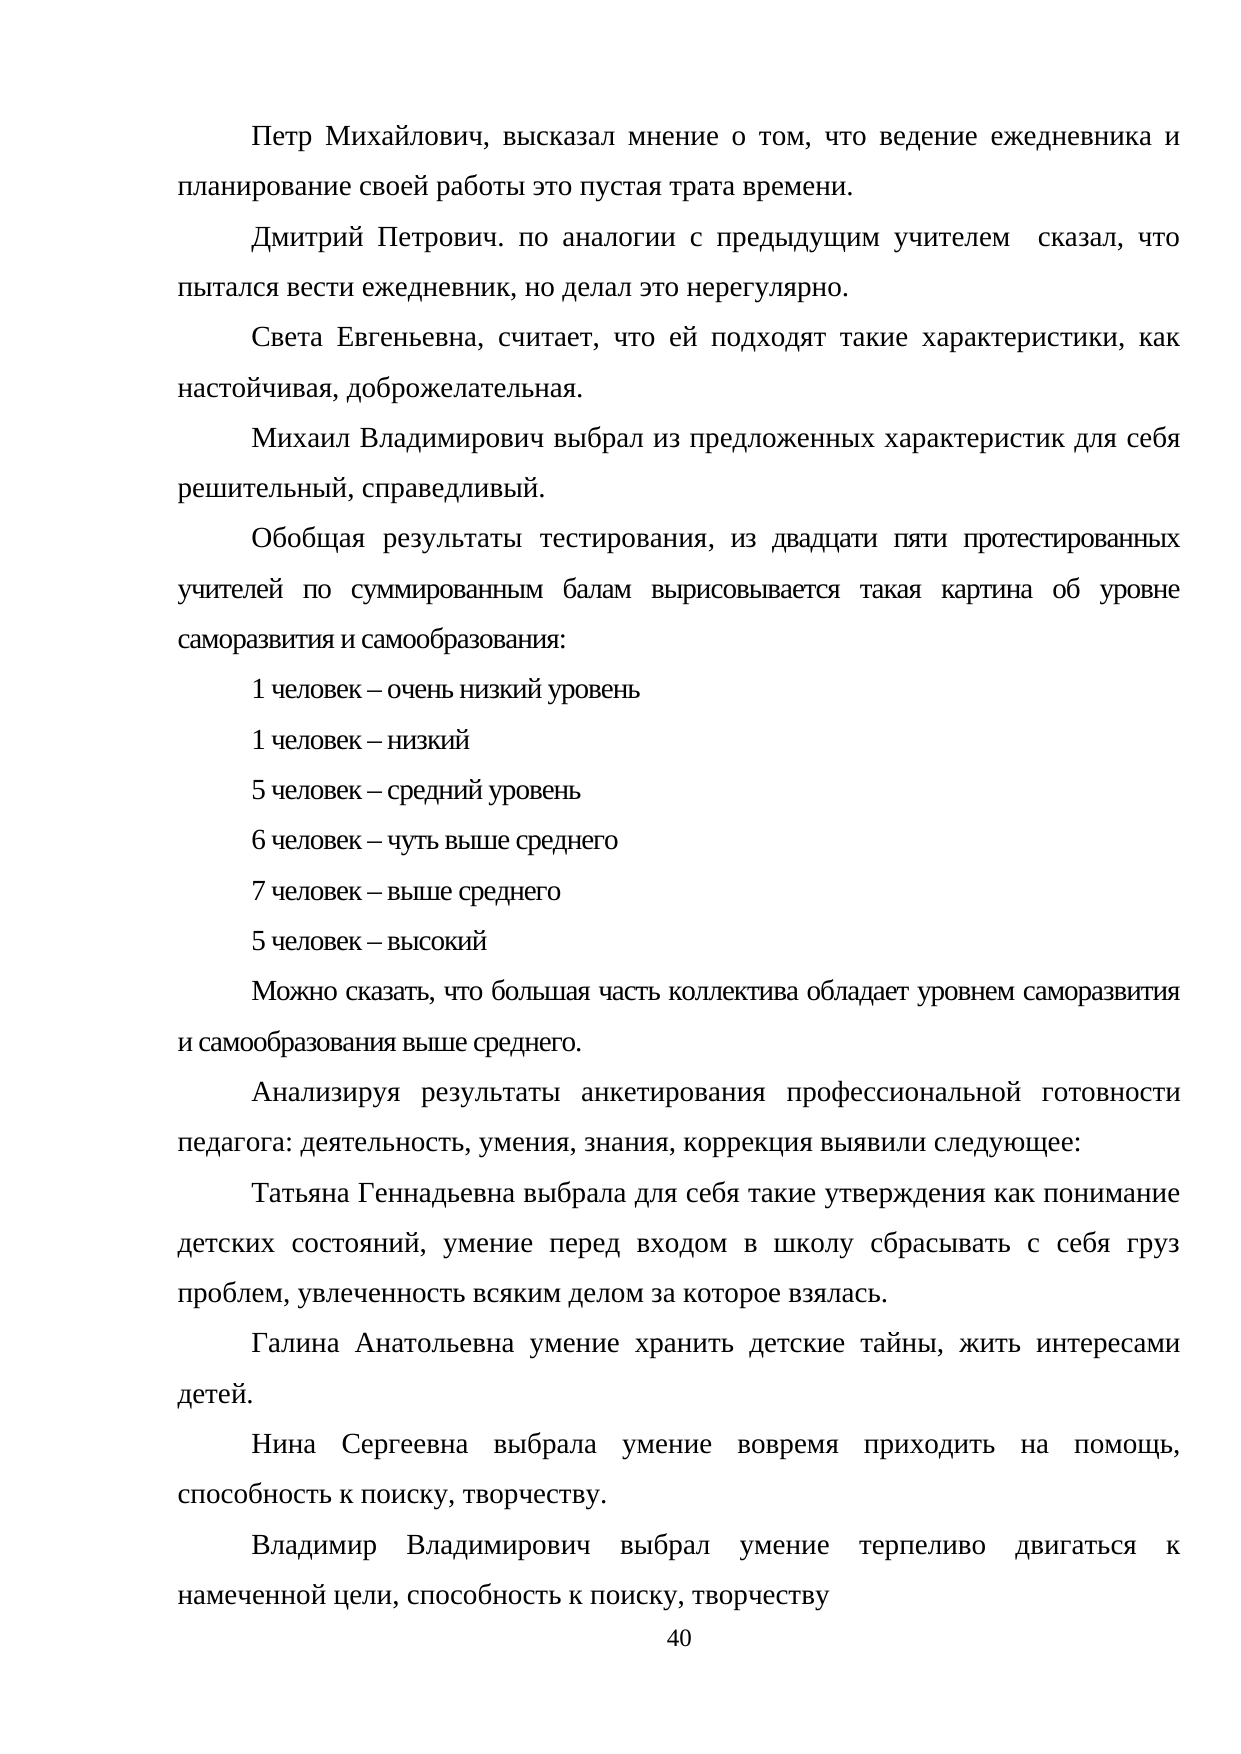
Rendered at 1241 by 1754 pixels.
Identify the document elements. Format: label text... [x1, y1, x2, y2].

text Света Евгеньевна, считает, что ей подходят такие характеристики, как настойчивая, доброжелательная. [177, 319, 1181, 403]
text Татьяна Геннадьевна выбрала для себя такие утверждения как понимание детских состояний, умение перед входом в школу сбрасывать с себя груз проблем, увлеченность всяким делом за которое взялась. [177, 1175, 1181, 1309]
text Можно сказать, что большая часть коллектива обладает уровнем саморазвития и самообразования выше среднего. [177, 973, 1181, 1057]
text Петр Михайлович, высказал мнение о том, что ведение ежедневника и планирование своей работы это пустая трата времени. [177, 118, 1181, 202]
text 7 человек – выше среднего [177, 873, 1181, 906]
text 6 человек – чуть выше среднего [177, 822, 1181, 856]
text 5 человек – средний уровень [177, 772, 1181, 806]
text 1 человек – очень низкий уровень [177, 672, 1181, 705]
text 1 человек – низкий [177, 722, 1181, 755]
text Нина Сергеевна выбрала умение вовремя приходить на помощь, способность к поиску, творчеству. [177, 1426, 1181, 1510]
text 5 человек – высокий [177, 923, 1181, 957]
text Дмитрий Петрович. по аналогии с предыдущим учителем сказал, что пытался вести ежедневник, но делал это нерегулярно. [177, 219, 1181, 303]
text Михаил Владимирович выбрал из предложенных характеристик для себя решительный, справедливый. [177, 420, 1181, 504]
text Анализируя результаты анкетирования профессиональной готовности педагога: деятельность, умения, знания, коррекция выявили следующее: [177, 1074, 1181, 1158]
text Владимир Владимирович выбрал умение терпеливо двигаться к намеченной цели, способность к поиску, творчеству [177, 1527, 1181, 1611]
text Галина Анатольевна умение хранить детские тайны, жить интересами детей. [177, 1326, 1181, 1409]
text Обобщая результаты тестирования, из двадцати пяти протестированных учителей по суммированным балам вырисовывается такая картина об уровне саморазвития и самообразования: [177, 521, 1181, 655]
